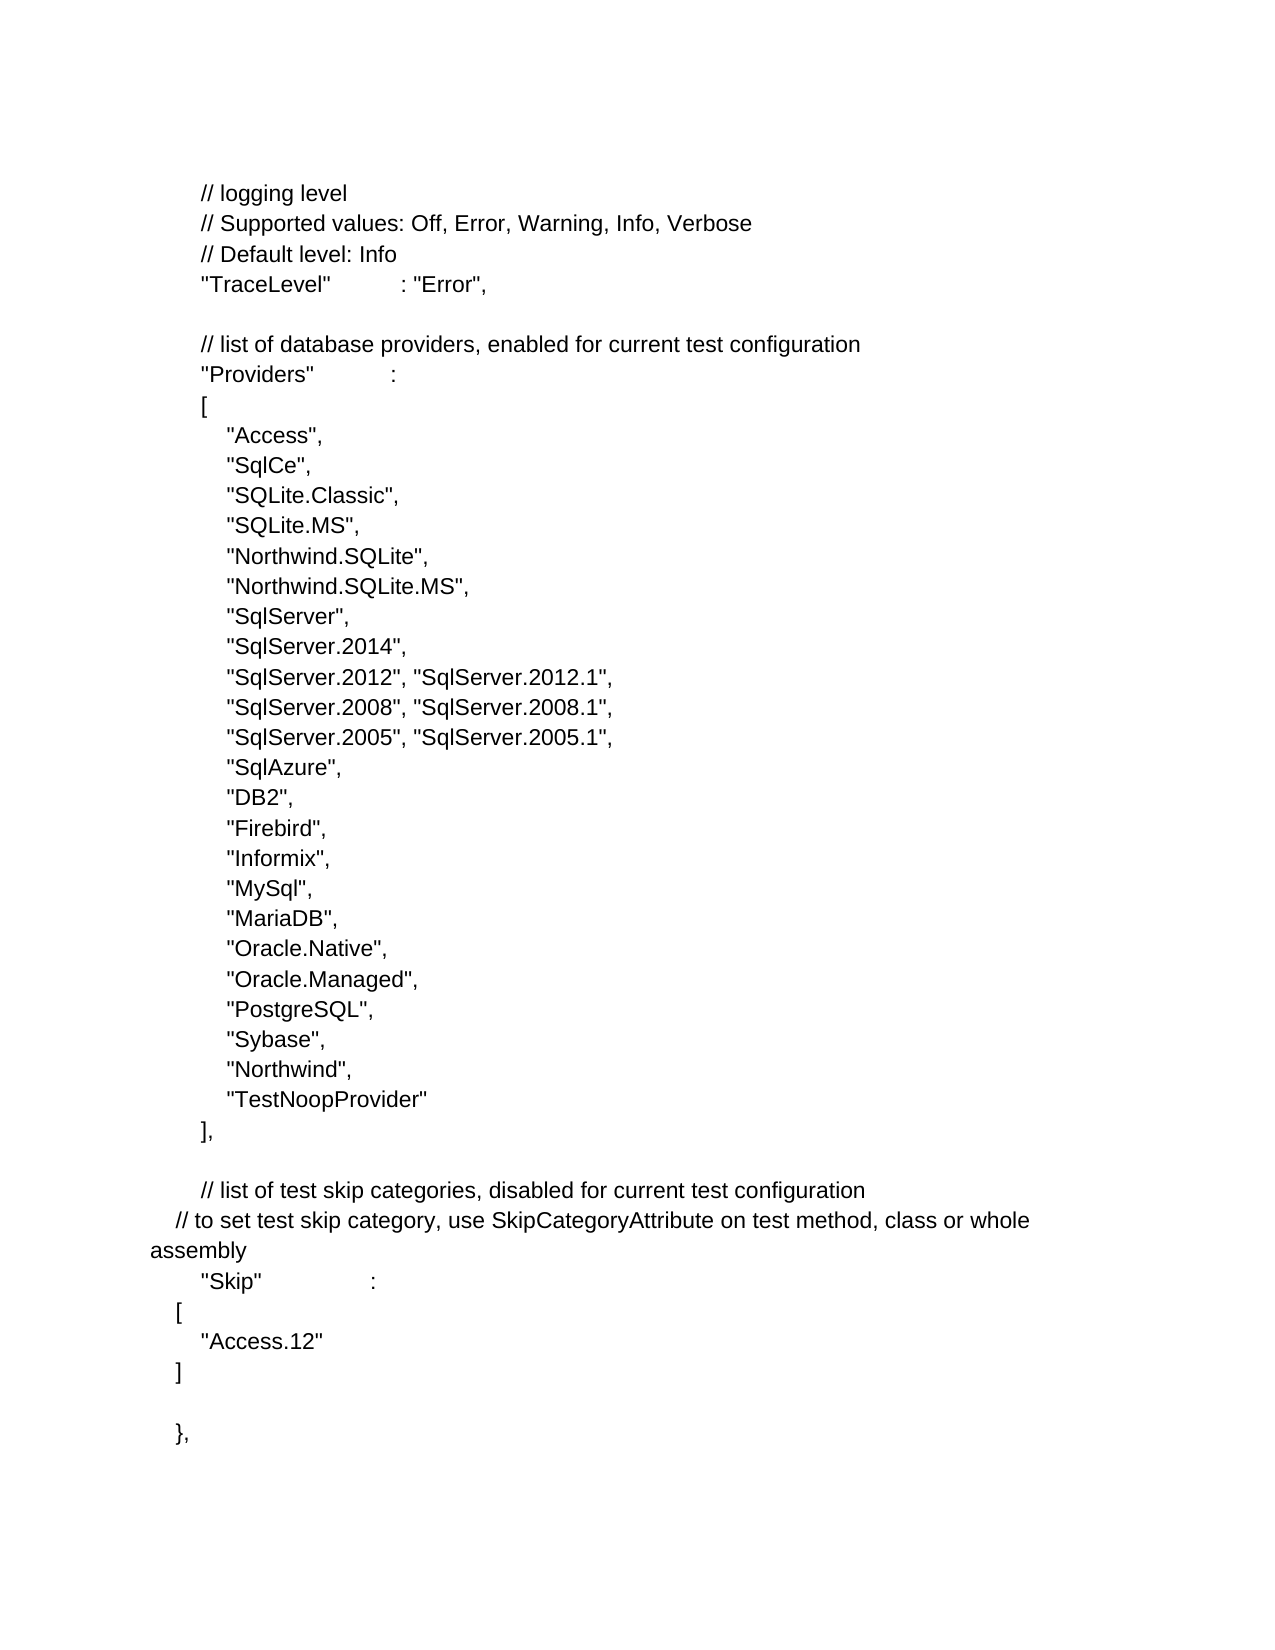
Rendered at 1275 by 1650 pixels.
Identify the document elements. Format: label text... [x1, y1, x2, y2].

text "SqlServer.2014", [150, 633, 1125, 660]
text }, [150, 1419, 1125, 1445]
text "Northwind.SQLite", [150, 543, 1125, 569]
text "TestNoopProvider" [150, 1086, 1125, 1113]
text // Default level: Info [150, 241, 1125, 267]
text // to set test skip category, use SkipCategoryAttribute on test method, class or whole assembly [150, 1207, 1125, 1264]
text "SqlAzure", [150, 754, 1125, 781]
text "SqlCe", [150, 452, 1125, 478]
text // list of test skip categories, disabled for current test configuration [150, 1177, 1125, 1203]
text [ [150, 392, 1125, 418]
text "PostgreSQL", [150, 996, 1125, 1022]
text "Access.12" [150, 1328, 1125, 1354]
text "Northwind.SQLite.MS", [150, 573, 1125, 599]
text "Firebird", [150, 814, 1125, 841]
text "MySql", [150, 875, 1125, 901]
text // list of database providers, enabled for current test configuration [150, 331, 1125, 358]
text // Supported values: Off, Error, Warning, Info, Verbose [150, 210, 1125, 237]
text "SqlServer.2008", "SqlServer.2008.1", [150, 694, 1125, 720]
text "Sybase", [150, 1026, 1125, 1052]
text "Oracle.Native", [150, 935, 1125, 962]
text "SQLite.MS", [150, 512, 1125, 539]
text "TraceLevel" : "Error", [150, 271, 1125, 297]
text "SqlServer", [150, 603, 1125, 629]
text "Providers" : [150, 361, 1125, 388]
text "Oracle.Managed", [150, 966, 1125, 992]
text ] [150, 1358, 1125, 1385]
text "MariaDB", [150, 905, 1125, 932]
text "Access", [150, 422, 1125, 448]
text "Skip" : [150, 1268, 1125, 1294]
text "SqlServer.2012", "SqlServer.2012.1", [150, 663, 1125, 690]
text "Northwind", [150, 1056, 1125, 1083]
text "SQLite.Classic", [150, 482, 1125, 509]
text "DB2", [150, 784, 1125, 811]
text ], [150, 1117, 1125, 1143]
text "SqlServer.2005", "SqlServer.2005.1", [150, 724, 1125, 750]
text "Informix", [150, 845, 1125, 871]
text [ [150, 1298, 1125, 1324]
text // logging level [150, 180, 1125, 207]
